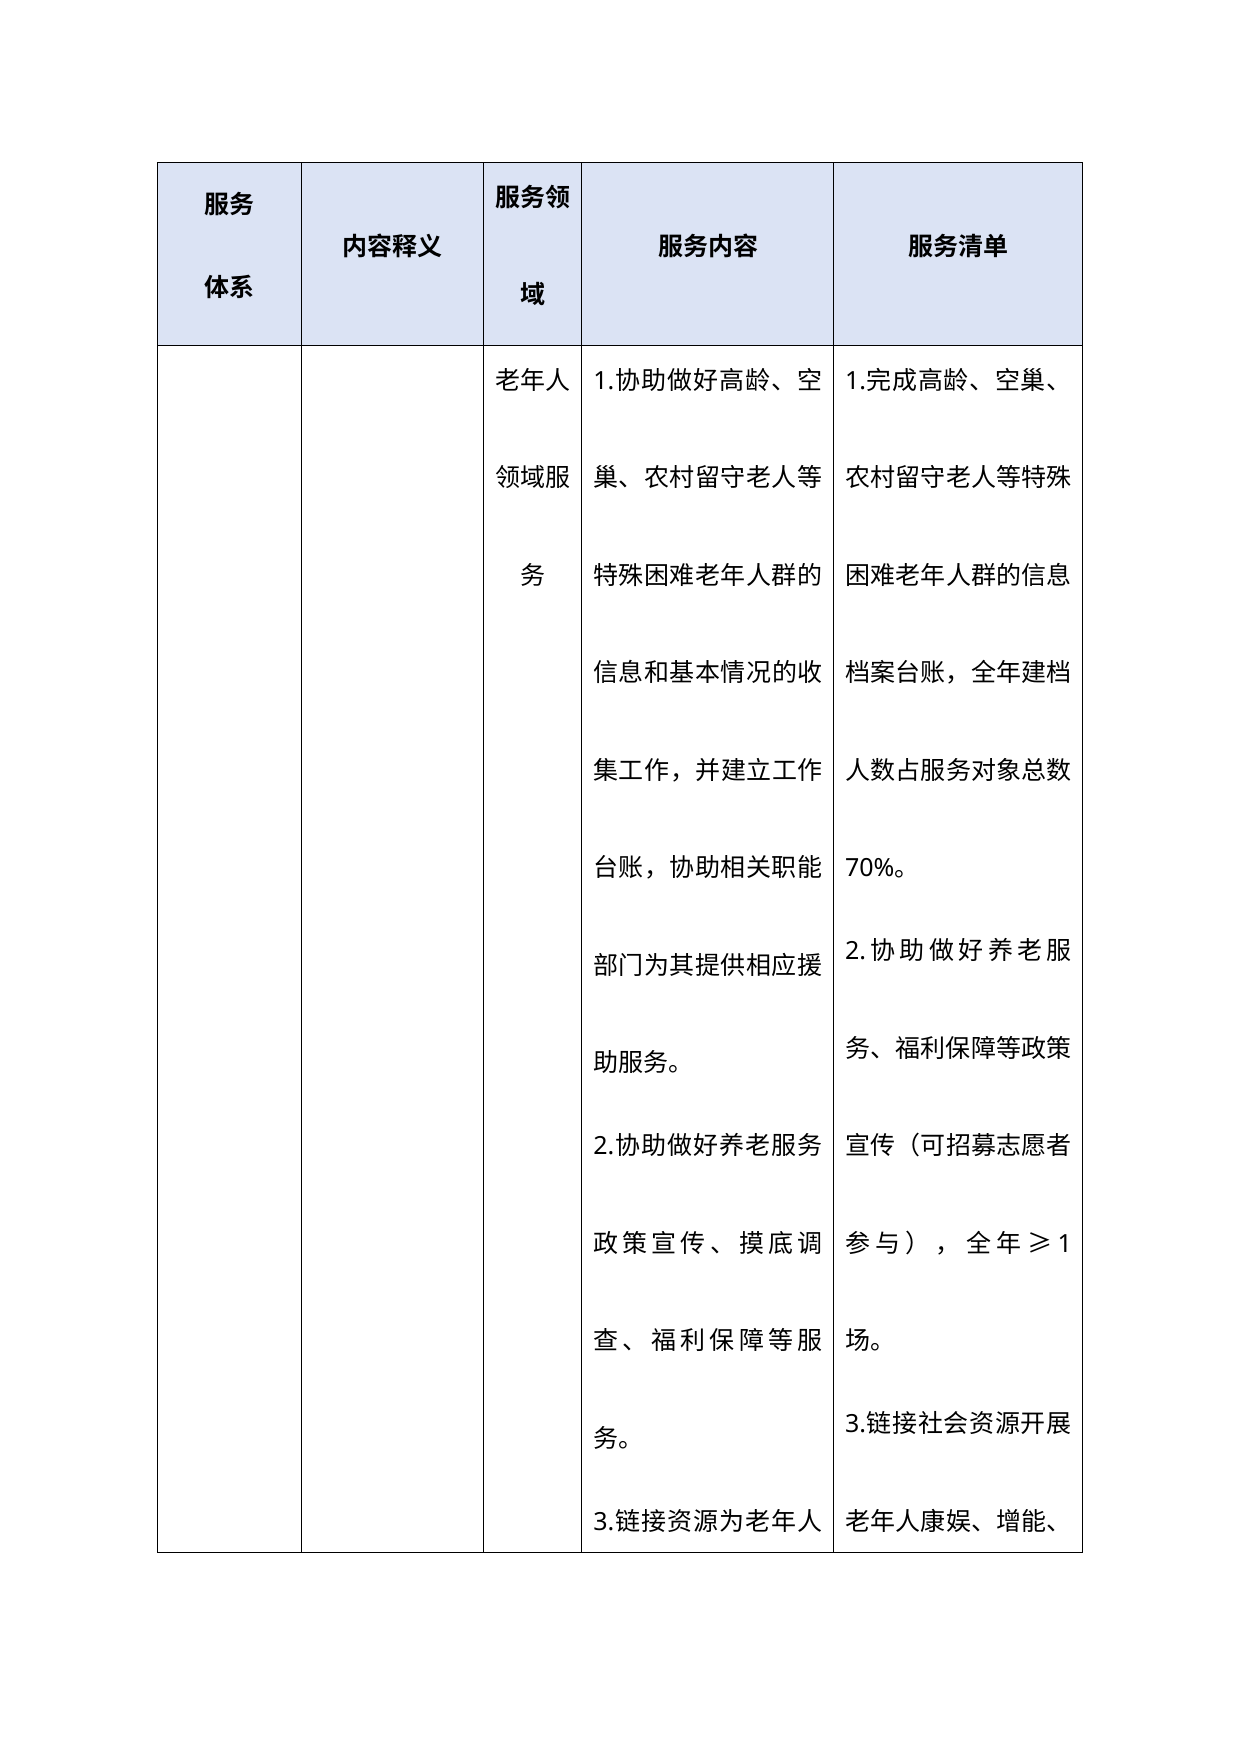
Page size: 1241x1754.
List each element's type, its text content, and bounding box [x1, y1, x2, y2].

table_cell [582, 346, 833, 1552]
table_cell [834, 346, 1082, 1552]
table_cell 老年人领域服务 [484, 346, 581, 1552]
table_header 服务领域 [484, 163, 581, 345]
table_header 服务 体系 [158, 163, 301, 345]
table_header 服务清单 [834, 163, 1082, 345]
table_header 服务内容 [582, 163, 833, 345]
table_header 内容释义 [302, 163, 483, 345]
